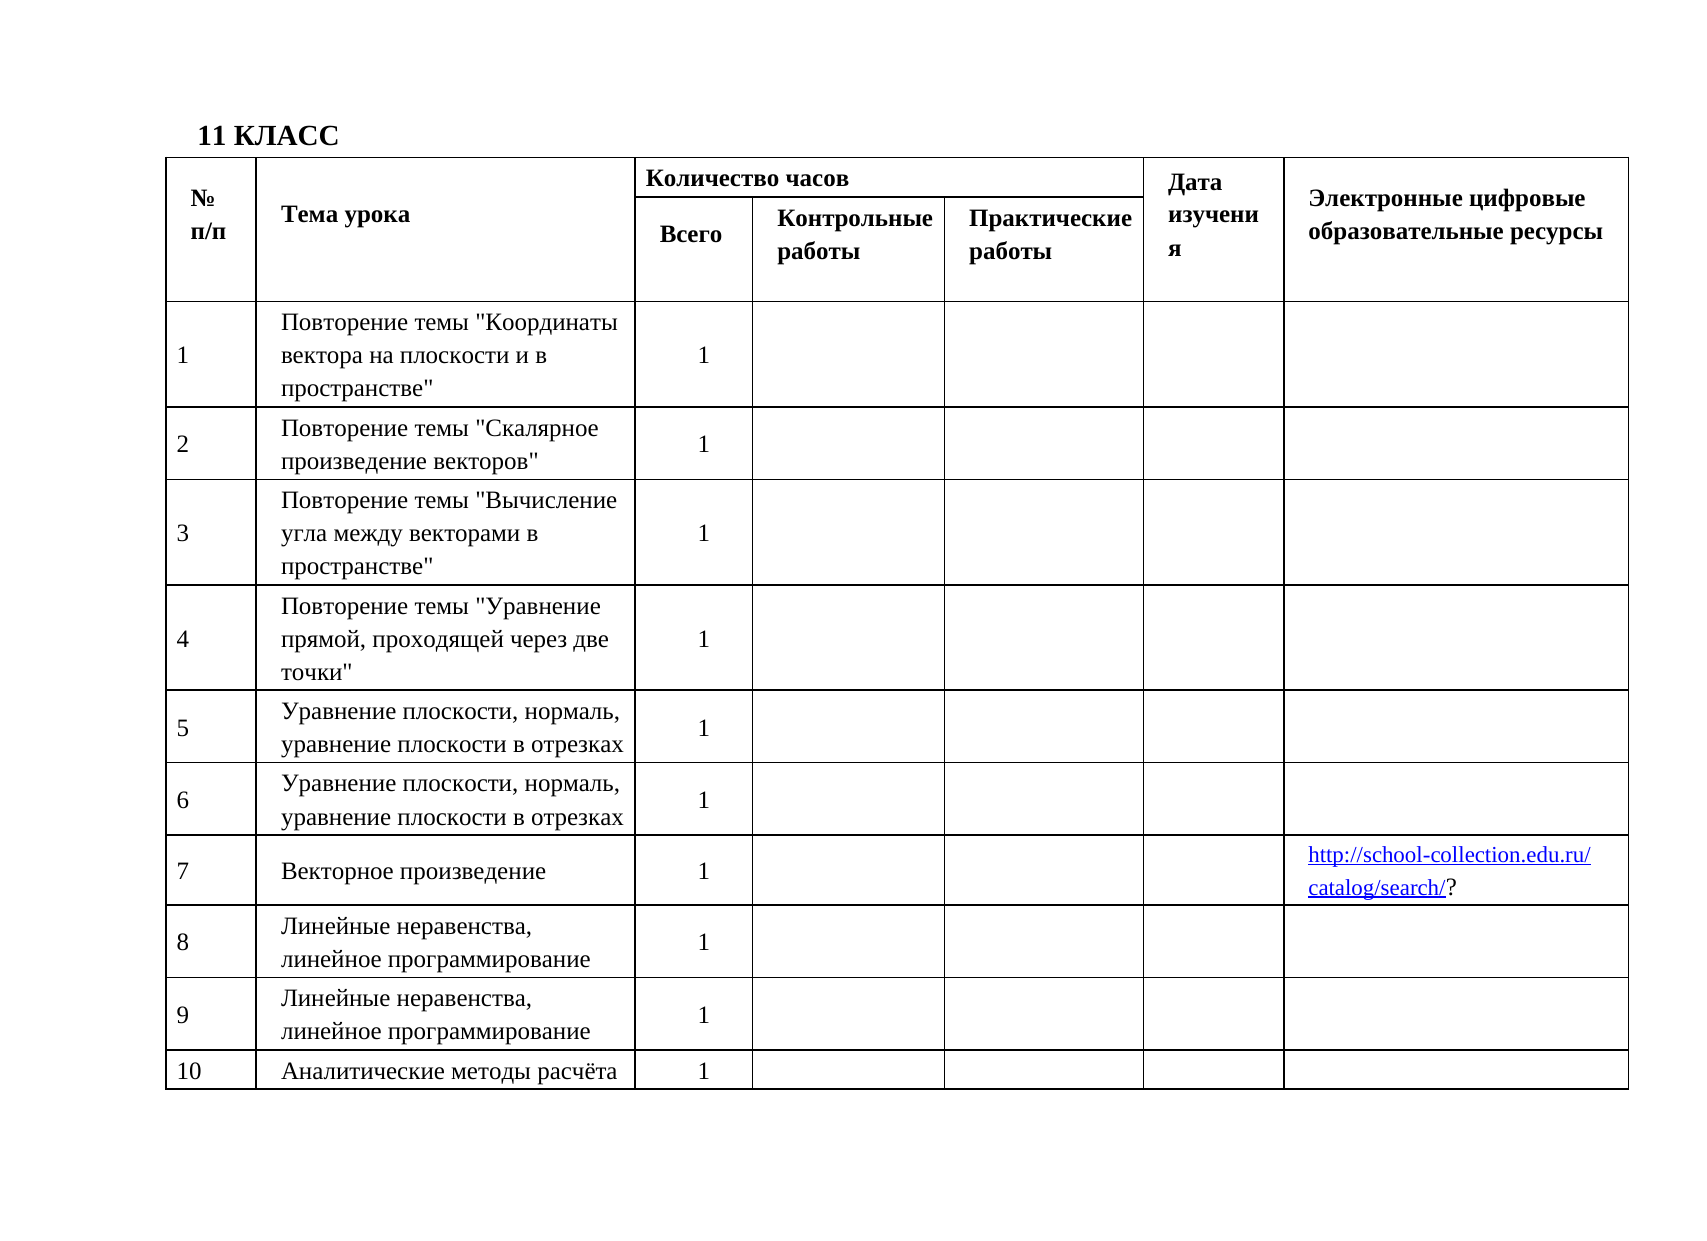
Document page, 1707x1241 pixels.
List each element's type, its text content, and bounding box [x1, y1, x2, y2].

table_cell [1285, 586, 1628, 689]
table_cell [945, 691, 1143, 762]
table_cell Векторное произведение [257, 836, 634, 904]
table_cell 4 [167, 586, 255, 689]
table_cell 7 [167, 836, 255, 904]
text 11 КЛАСС [190, 118, 1618, 152]
table_cell [945, 763, 1143, 834]
table_cell 1 [636, 978, 752, 1049]
table_cell [1285, 906, 1628, 977]
table_cell [753, 763, 944, 834]
table_cell [1144, 691, 1283, 762]
table_header Дата изучения [1144, 158, 1283, 301]
table_cell [945, 978, 1143, 1049]
table_cell [1144, 763, 1283, 834]
table_cell 9 [167, 978, 255, 1049]
table_cell 5 [167, 691, 255, 762]
table_cell 1 [636, 586, 752, 689]
table_cell [753, 978, 944, 1049]
table_cell [945, 586, 1143, 689]
table_header Тема урока [257, 158, 634, 301]
table_cell 2 [167, 408, 255, 478]
table_cell [945, 302, 1143, 406]
table_cell [753, 408, 944, 478]
table_cell 1 [636, 906, 752, 977]
table_cell 3 [167, 480, 255, 584]
table_cell [1285, 978, 1628, 1049]
table_cell [1285, 480, 1628, 584]
table_cell Всего [636, 198, 752, 301]
table_cell [753, 691, 944, 762]
table_cell Практические работы [945, 198, 1143, 301]
table_cell Линейные неравенства, линейное программирование [257, 978, 634, 1049]
table_cell 10 [167, 1051, 255, 1088]
table_cell 1 [636, 763, 752, 834]
table_cell 1 [636, 691, 752, 762]
table_cell 1 [636, 836, 752, 904]
table_cell Повторение темы "Скалярное произведение векторов" [257, 408, 634, 478]
table_cell [1144, 906, 1283, 977]
table_cell http://school-collection.edu.ru/catalog/search/? [1285, 836, 1628, 904]
table_cell [1285, 408, 1628, 478]
table_cell Повторение темы "Вычисление угла между векторами в пространстве" [257, 480, 634, 584]
table_cell [1285, 763, 1628, 834]
table_header № п/п [167, 158, 255, 301]
table_cell Уравнение плоскости, нормаль, уравнение плоскости в отрезках [257, 763, 634, 834]
table_cell [1144, 408, 1283, 478]
table_cell [1144, 480, 1283, 584]
table_cell [945, 1051, 1143, 1088]
table_cell [945, 906, 1143, 977]
table_cell 6 [167, 763, 255, 834]
table_cell [753, 480, 944, 584]
table_cell [1285, 302, 1628, 406]
table_cell 8 [167, 906, 255, 977]
table_cell Повторение темы "Координаты вектора на плоскости и в пространстве" [257, 302, 634, 406]
table_cell [1144, 1051, 1283, 1088]
table_cell 1 [167, 302, 255, 406]
table_cell [1144, 836, 1283, 904]
table_cell Уравнение плоскости, нормаль, уравнение плоскости в отрезках [257, 691, 634, 762]
table_cell Повторение темы "Уравнение прямой, проходящей через две точки" [257, 586, 634, 689]
table_cell [945, 480, 1143, 584]
table_cell [1144, 302, 1283, 406]
table_cell [753, 836, 944, 904]
table_cell 1 [636, 480, 752, 584]
table_cell [1144, 978, 1283, 1049]
table_header Электронные цифровые образовательные ресурсы [1285, 158, 1628, 301]
table_cell [1144, 586, 1283, 689]
table_cell [753, 302, 944, 406]
table_cell Линейные неравенства, линейное программирование [257, 906, 634, 977]
table_cell [753, 1051, 944, 1088]
table_cell [753, 906, 944, 977]
table_cell [945, 408, 1143, 478]
table_header Количество часов [636, 158, 1143, 196]
table_cell [1285, 1051, 1628, 1088]
table_cell Контрольные работы [753, 198, 944, 301]
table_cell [257, 1051, 634, 1088]
table_cell 1 [636, 1051, 752, 1088]
table_cell [945, 836, 1143, 904]
table_cell 1 [636, 408, 752, 478]
table_cell 1 [636, 302, 752, 406]
table_cell [753, 586, 944, 689]
table_cell [1285, 691, 1628, 762]
